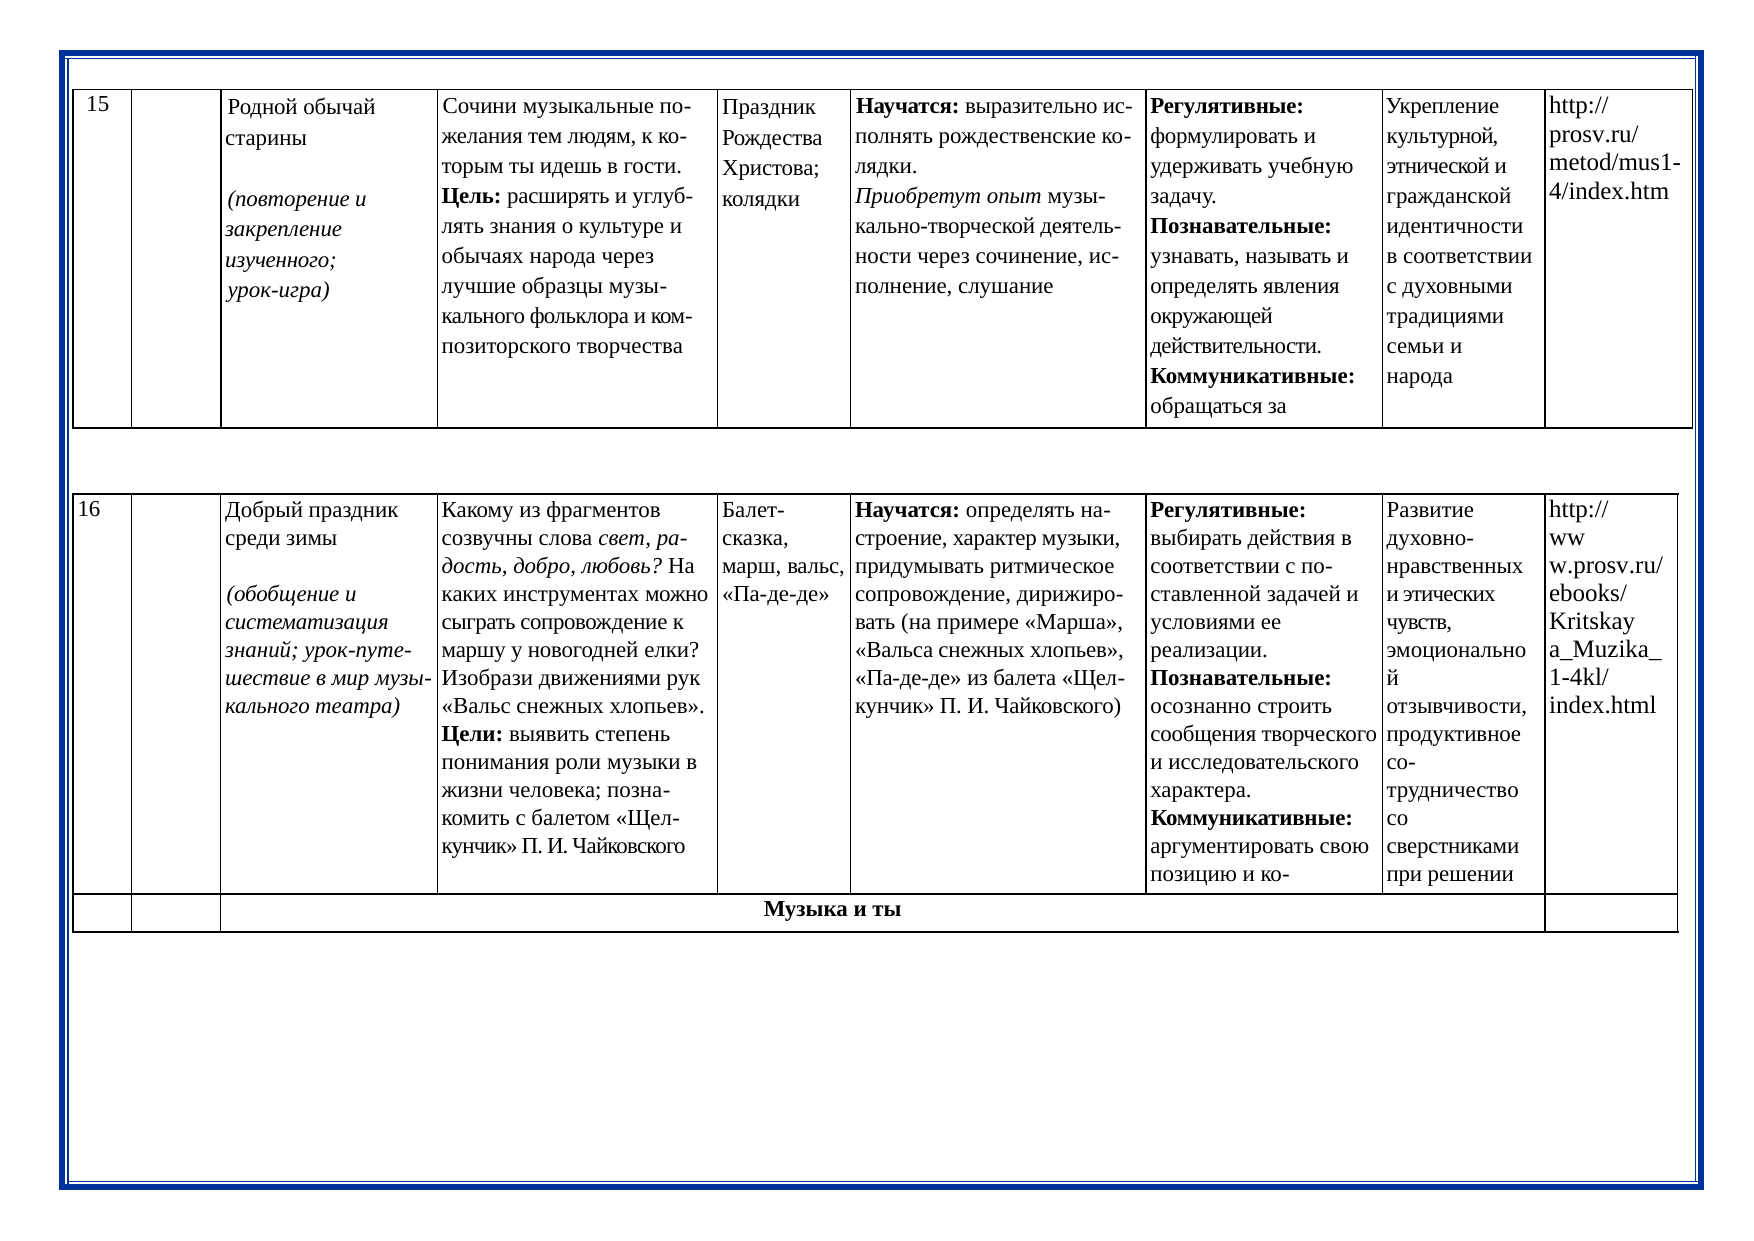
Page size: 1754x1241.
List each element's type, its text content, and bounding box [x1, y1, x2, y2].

table_cell Научатся: выразительно исполнять рождественские колядки. Приобретут опыт музыкально-творческой деятельности через сочинение, исполнение, слушание [851, 90, 1145, 427]
table_cell [132, 90, 220, 427]
table_header 16 [74, 495, 131, 893]
table_header Балет-сказка, марш, вальс, «Па-де-де» [718, 495, 850, 893]
table_cell [132, 895, 220, 931]
table_header Какому из фрагментов созвучны слова свет, радость, добро, любовь? На каких инструментах можно сыграть сопровождение к маршу у новогодней елки? Изобрази движениями рук «Вальс снежных хлопьев». Цели: выявить степень понимания роли музыки в жизни человека; познакомить с балетом «Щелкунчик» П. И. Чайковского [438, 495, 717, 893]
table_header Добрый праздник среди зимы (обобщение и систематизация знаний; урок-путешествие в мир музыкального театра) [221, 495, 437, 893]
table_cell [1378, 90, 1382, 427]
table_header Научатся: определять настроение, характер музыки, придумывать ритмическое сопровождение, дирижировать (на примере «Марша», «Вальса снежных хлопьев», «Па-де-де» из балета «Щелкунчик» П. И. Чайковского) [851, 495, 1145, 893]
table_cell Музыка и ты [221, 895, 1544, 931]
table_cell Праздник Рождества Христова; колядки [718, 90, 850, 427]
table_cell [1546, 895, 1677, 931]
table_cell 15 [74, 90, 131, 427]
table_cell Сочини музыкальные пожелания тем людям, к которым ты идешь в гости. Цель: расширять и углублять знания о культуре и обычаях народа через лучшие образцы музыкального фольклора и композиторского творчества [438, 90, 717, 427]
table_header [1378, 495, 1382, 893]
table_cell Родной обычай старины (повторение и закрепление изученного; урок-игра) [222, 90, 437, 427]
table_header [132, 495, 220, 893]
table_cell Укрепление культурной, этнической и гражданской идентичности в соответствии с духовными традициями семьи и народа [1383, 90, 1544, 427]
table_header http://www.prosv.ru/ebooks/Kritskaya_Muzika_1-4kl/index.html [1546, 495, 1677, 893]
table_cell http://prosv.ru/metod/mus1-4/index.htm [1546, 90, 1692, 427]
table_cell [74, 895, 131, 931]
